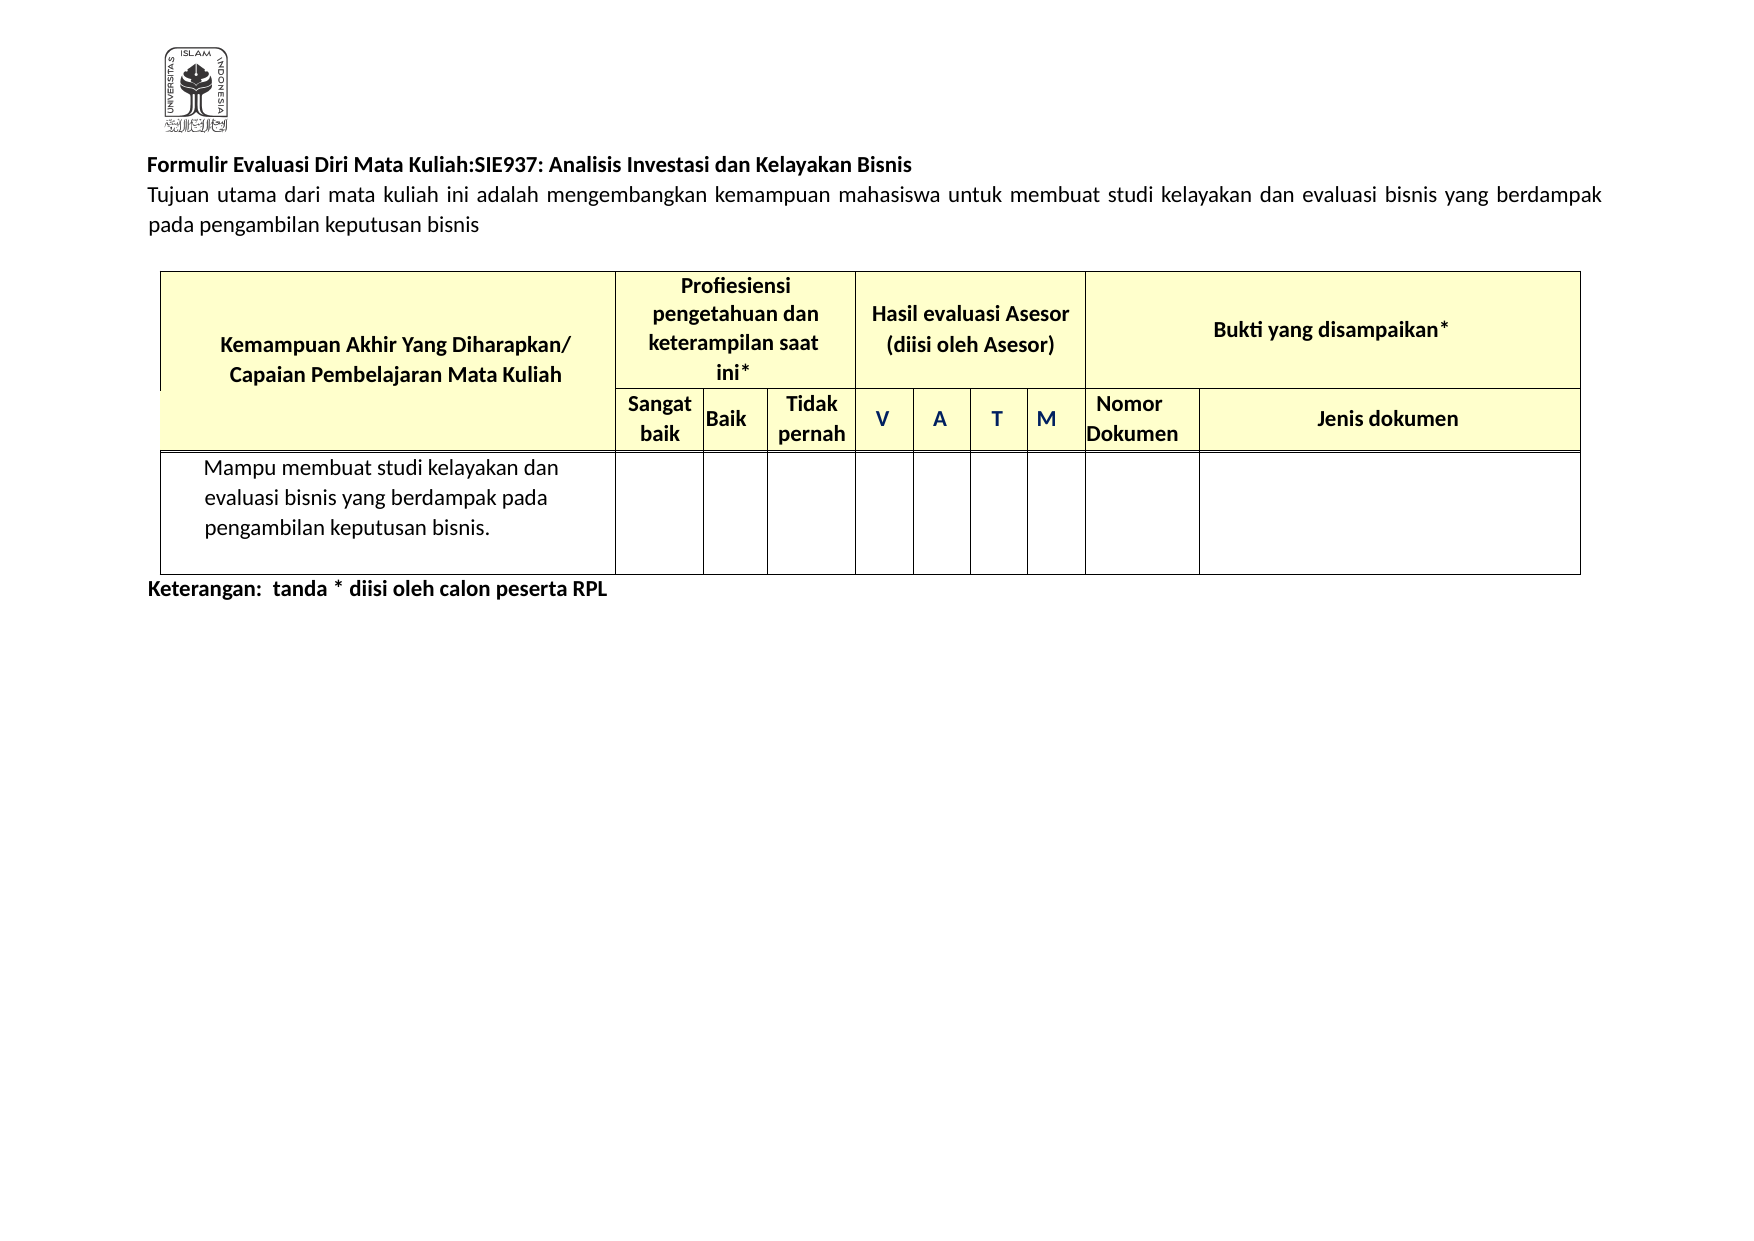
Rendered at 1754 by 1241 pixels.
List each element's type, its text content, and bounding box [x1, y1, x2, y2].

table_cell [616, 453, 703, 573]
table_header Bukti yang disampaikan* [1199, 272, 1580, 388]
table_cell [856, 453, 913, 573]
table_cell Mampu membuat studi kelayakan dan evaluasi bisnis yang berdampak pada pengambilan keputusan bisnis. [161, 453, 615, 573]
table_cell [1200, 453, 1580, 573]
table_cell T [971, 389, 1027, 450]
text Tujuan utama dari mata kuliah ini adalah mengembangkan kemampuan mahasiswa untuk membuat studi kelayakan dan evaluasi bisnis yang berdampak pada pengambilan keputusan bisnis [147, 180, 1605, 238]
table_cell Jenis dokumen [1200, 389, 1580, 450]
table_cell [1028, 453, 1085, 573]
text Keterangan: tanda * diisi oleh calon peserta RPL [148, 574, 1607, 603]
table_cell M [1028, 389, 1085, 450]
table_cell [704, 453, 767, 573]
table_cell V [856, 389, 913, 450]
table_header Kemampuan Akhir Yang Diharapkan/ Capaian Pembelajaran Mata Kuliah [160, 272, 615, 450]
table_cell Baik [704, 389, 767, 450]
table_cell Sangat baik [616, 389, 703, 450]
table_header Hasil evaluasi Asesor (diisi oleh Asesor) [856, 272, 1085, 388]
table_cell A [914, 389, 970, 450]
table_cell Nomor Dokumen [1086, 389, 1199, 450]
table_header [1086, 272, 1199, 388]
table_cell [1086, 453, 1199, 573]
table_cell Tidak pernah [768, 389, 855, 450]
picture [147, 32, 245, 148]
text Formulir Evaluasi Diri Mata Kuliah:SIE937: Analisis Investasi dan Kelayakan Bisnis [147, 150, 1607, 178]
table_cell [971, 453, 1027, 573]
table_header Profiesiensi pengetahuan dan keterampilan saat ini* [616, 272, 855, 388]
table_cell [768, 453, 855, 573]
table_cell [914, 453, 970, 573]
